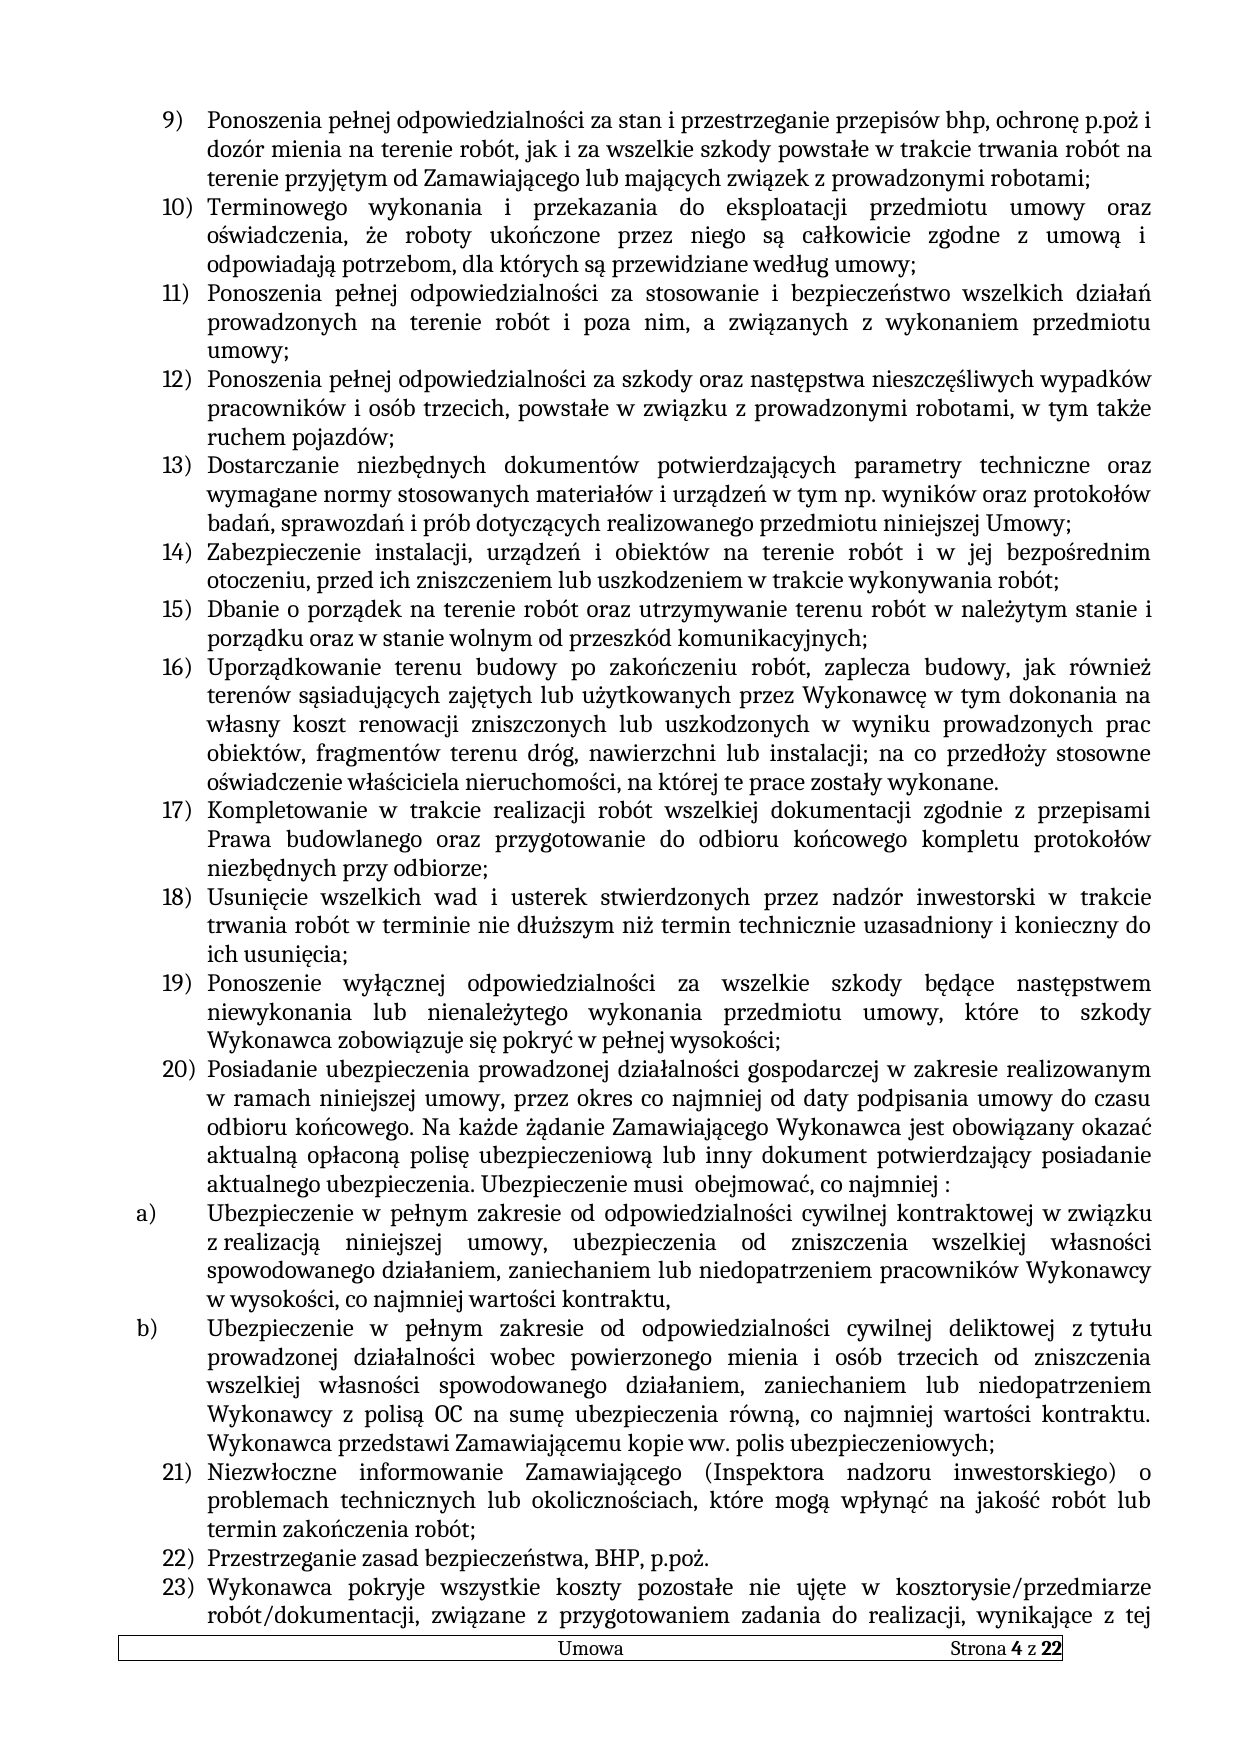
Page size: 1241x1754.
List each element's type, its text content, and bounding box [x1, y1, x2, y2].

list Przestrzeganie zasad bezpieczeństwa, BHP, p.poż. [162, 1544, 1152, 1573]
list Zabezpieczenie instalacji, urządzeń i obiektów na terenie robót i w jej bezpośrednim otoczeniu, przed ich zniszczeniem lub uszkodzeniem w trakcie wykonywania robót; [162, 538, 1152, 595]
list Ubezpieczenie w pełnym zakresie od odpowiedzialności cywilnej kontraktowej w związku z realizacją niniejszej umowy, ubezpieczenia od zniszczenia wszelkiej własności spowodowanego działaniem, zaniechaniem lub niedopatrzeniem pracowników Wykonawcy w wysokości, co najmniej wartości kontraktu, [136, 1199, 1152, 1314]
list Dbanie o porządek na terenie robót oraz utrzymywanie terenu robót w należytym stanie i porządku oraz w stanie wolnym od przeszkód komunikacyjnych; [162, 595, 1152, 653]
list Ponoszenia pełnej odpowiedzialności za stosowanie i bezpieczeństwo wszelkich działań prowadzonych na terenie robót i poza nim, a związanych z wykonaniem przedmiotu umowy; [162, 279, 1152, 365]
list Niezwłoczne informowanie Zamawiającego (Inspektora nadzoru inwestorskiego) o problemach technicznych lub okolicznościach, które mogą wpłynąć na jakość robót lub termin zakończenia robót; [162, 1458, 1152, 1544]
list Ponoszenie wyłącznej odpowiedzialności za wszelkie szkody będące następstwem niewykonania lub nienależytego wykonania przedmiotu umowy, które to szkody Wykonawca zobowiązuje się pokryć w pełnej wysokości; [162, 969, 1152, 1055]
list Uporządkowanie terenu budowy po zakończeniu robót, zaplecza budowy, jak również terenów sąsiadujących zajętych lub użytkowanych przez Wykonawcę w tym dokonania na własny koszt renowacji zniszczonych lub uszkodzonych w wyniku prowadzonych prac obiektów, fragmentów terenu dróg, nawierzchni lub instalacji; na co przedłoży stosowne oświadczenie właściciela nieruchomości, na której te prace zostały wykonane. [162, 653, 1152, 796]
list Terminowego wykonania i przekazania do eksploatacji przedmiotu umowy oraz oświadczenia, że roboty ukończone przez niego są całkowicie zgodne z umową i odpowiadają potrzebom, dla których są przewidziane według umowy; [162, 193, 1152, 279]
list Ubezpieczenie w pełnym zakresie od odpowiedzialności cywilnej deliktowej z tytułu prowadzonej działalności wobec powierzonego mienia i osób trzecich od zniszczenia wszelkiej własności spowodowanego działaniem, zaniechaniem lub niedopatrzeniem Wykonawcy z polisą OC na sumę ubezpieczenia równą, co najmniej wartości kontraktu. Wykonawca przedstawi Zamawiającemu kopie ww. polis ubezpieczeniowych; [136, 1314, 1152, 1458]
list Usunięcie wszelkich wad i usterek stwierdzonych przez nadzór inwestorski w trakcie trwania robót w terminie nie dłuższym niż termin technicznie uzasadniony i konieczny do ich usunięcia; [162, 883, 1152, 969]
list Kompletowanie w trakcie realizacji robót wszelkiej dokumentacji zgodnie z przepisami Prawa budowlanego oraz przygotowanie do odbioru końcowego kompletu protokołów niezbędnych przy odbiorze; [162, 796, 1152, 883]
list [162, 1573, 1152, 1630]
list Posiadanie ubezpieczenia prowadzonej działalności gospodarczej w zakresie realizowanym w ramach niniejszej umowy, przez okres co najmniej od daty podpisania umowy do czasu odbioru końcowego. Na każde żądanie Zamawiającego Wykonawca jest obowiązany okazać aktualną opłaconą polisę ubezpieczeniową lub inny dokument potwierdzający posiadanie aktualnego ubezpieczenia. Ubezpieczenie musi obejmować, co najmniej : [162, 1055, 1152, 1199]
list Dostarczanie niezbędnych dokumentów potwierdzających parametry techniczne oraz wymagane normy stosowanych materiałów i urządzeń w tym np. wyników oraz protokołów badań, sprawozdań i prób dotyczących realizowanego przedmiotu niniejszej Umowy; [162, 451, 1152, 538]
list Ponoszenia pełnej odpowiedzialności za stan i przestrzeganie przepisów bhp, ochronę p.poż i dozór mienia na terenie robót, jak i za wszelkie szkody powstałe w trakcie trwania robót na terenie przyjętym od Zamawiającego lub mających związek z prowadzonymi robotami; [162, 106, 1152, 193]
list Ponoszenia pełnej odpowiedzialności za szkody oraz następstwa nieszczęśliwych wypadków pracowników i osób trzecich, powstałe w związku z prowadzonymi robotami, w tym także ruchem pojazdów; [162, 365, 1152, 451]
